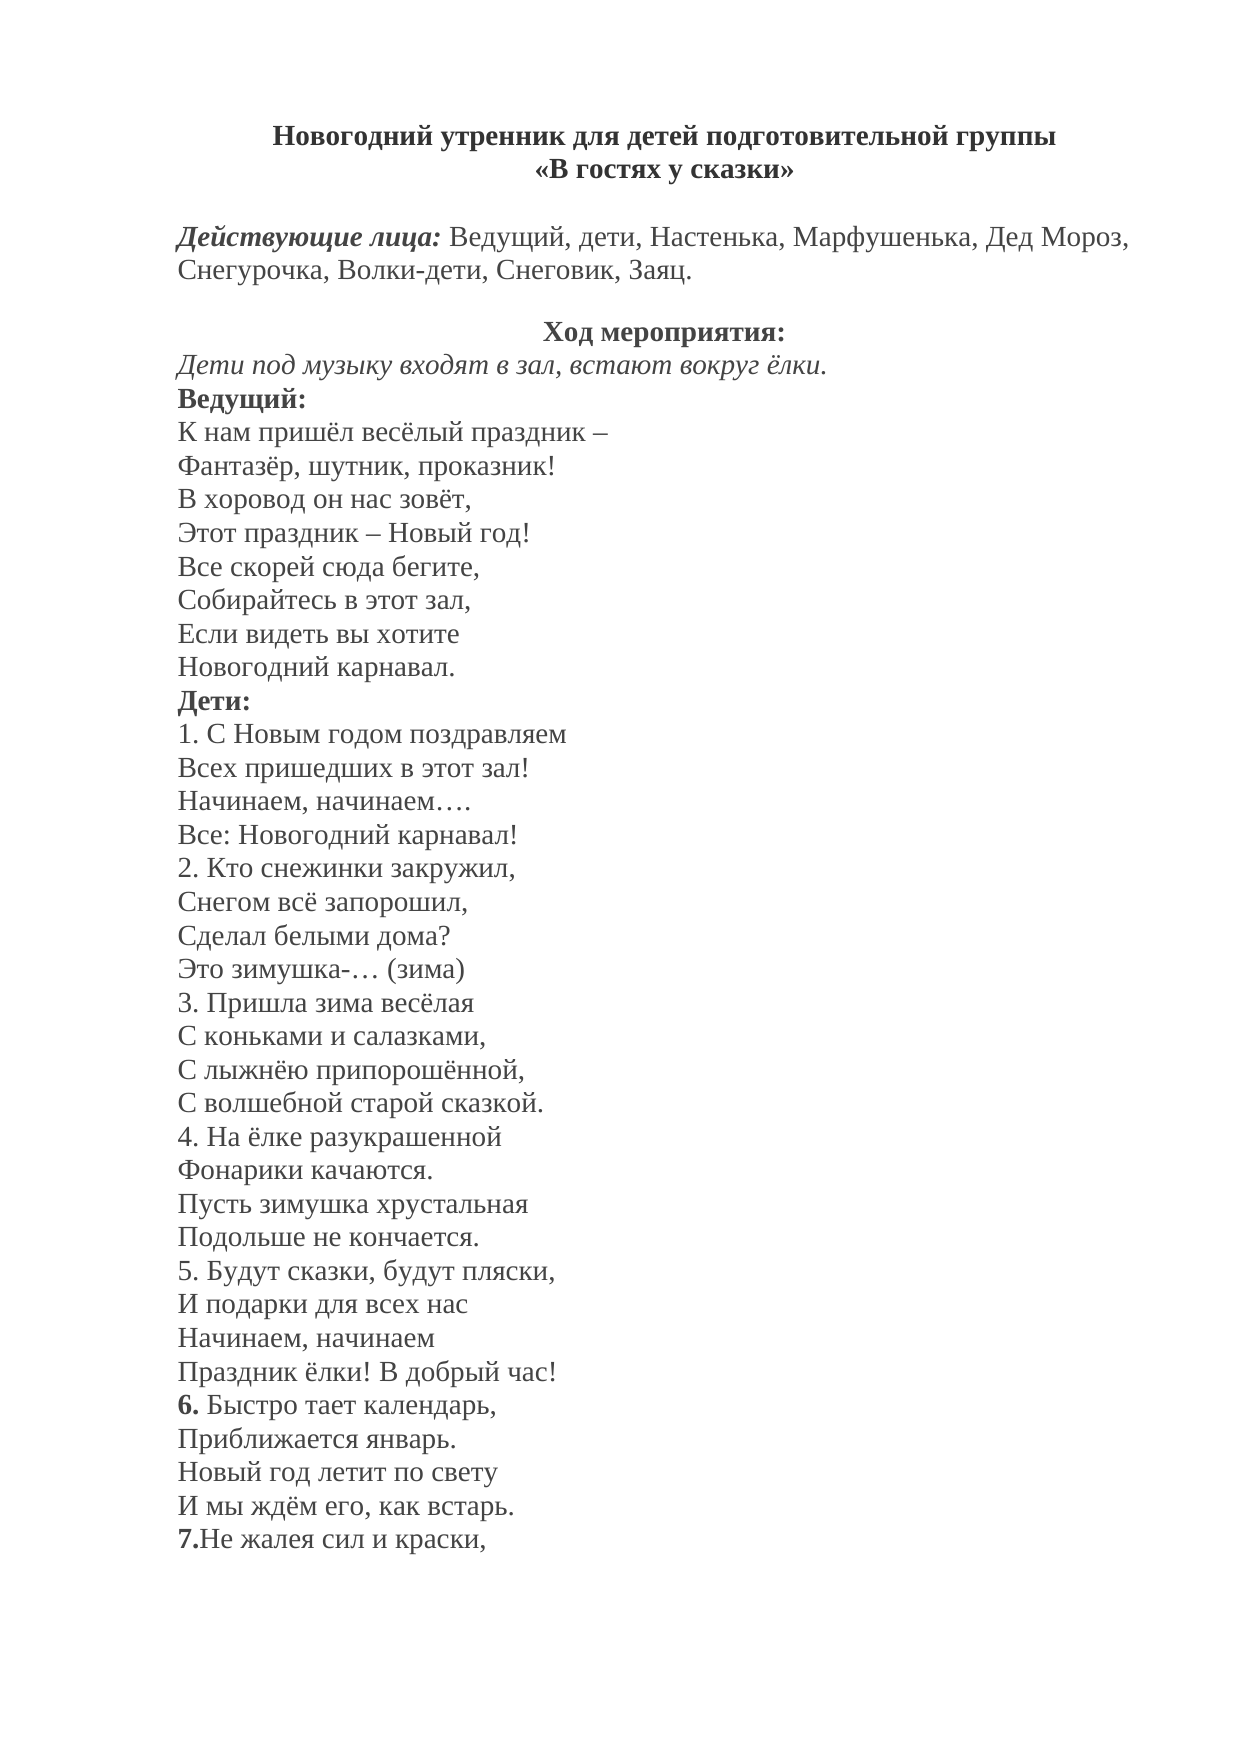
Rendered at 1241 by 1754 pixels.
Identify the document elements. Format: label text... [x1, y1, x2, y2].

text Новогодний утренник для детей подготовительной группы [177, 118, 1152, 152]
text 3. Пришла зима весёлая С коньками и салазками, С лыжнёю припорошённой, С волшебной старой сказкой. [177, 985, 1152, 1119]
text Ведущий: [177, 381, 1152, 414]
text Дети под музыку входят в зал, встают вокруг ёлки. [177, 347, 1152, 381]
text Собирайтесь в этот зал, Если видеть вы хотите Новогодний карнавал. [177, 582, 1152, 683]
text 7.Не жалея сил и краски, [177, 1521, 1152, 1555]
text 1. С Новым годом поздравляем Всех пришедших в этот зал! Начинаем, начинаем…. Все: Новогодний карнавал! [177, 716, 1152, 851]
text И подарки для всех нас Начинаем, начинаем Праздник ёлки! В добрый час! [177, 1287, 1152, 1387]
text 2. Кто снежинки закружил, Снегом всё запорошил, Сделал белыми дома? Это зимушка-… (зима) [177, 851, 1152, 985]
text Дети: [177, 683, 1152, 716]
text Все скорей сюда бегите, [177, 549, 1152, 582]
text 6. Быстро тает календарь, Приближается январь. Новый год летит по свету И мы ждём его, как встарь. [177, 1387, 1152, 1521]
text Ход мероприятия: [177, 314, 1152, 347]
text 5. Будут сказки, будут пляски, [177, 1253, 1152, 1287]
text «В гостях у сказки» [177, 152, 1152, 185]
text К нам пришёл весёлый праздник – Фантазёр, шутник, проказник! В хоровод он нас зовёт, Этот праздник – Новый год! [177, 414, 1152, 549]
text Действующие лица: Ведущий, дети, Настенька, Марфушенька, Дед Мороз, Снегурочка, Волки-дети, Снеговик, Заяц. [177, 219, 1152, 314]
text 4. На ёлке разукрашенной Фонарики качаются. Пусть зимушка хрустальная Подольше не кончается. [177, 1119, 1152, 1253]
